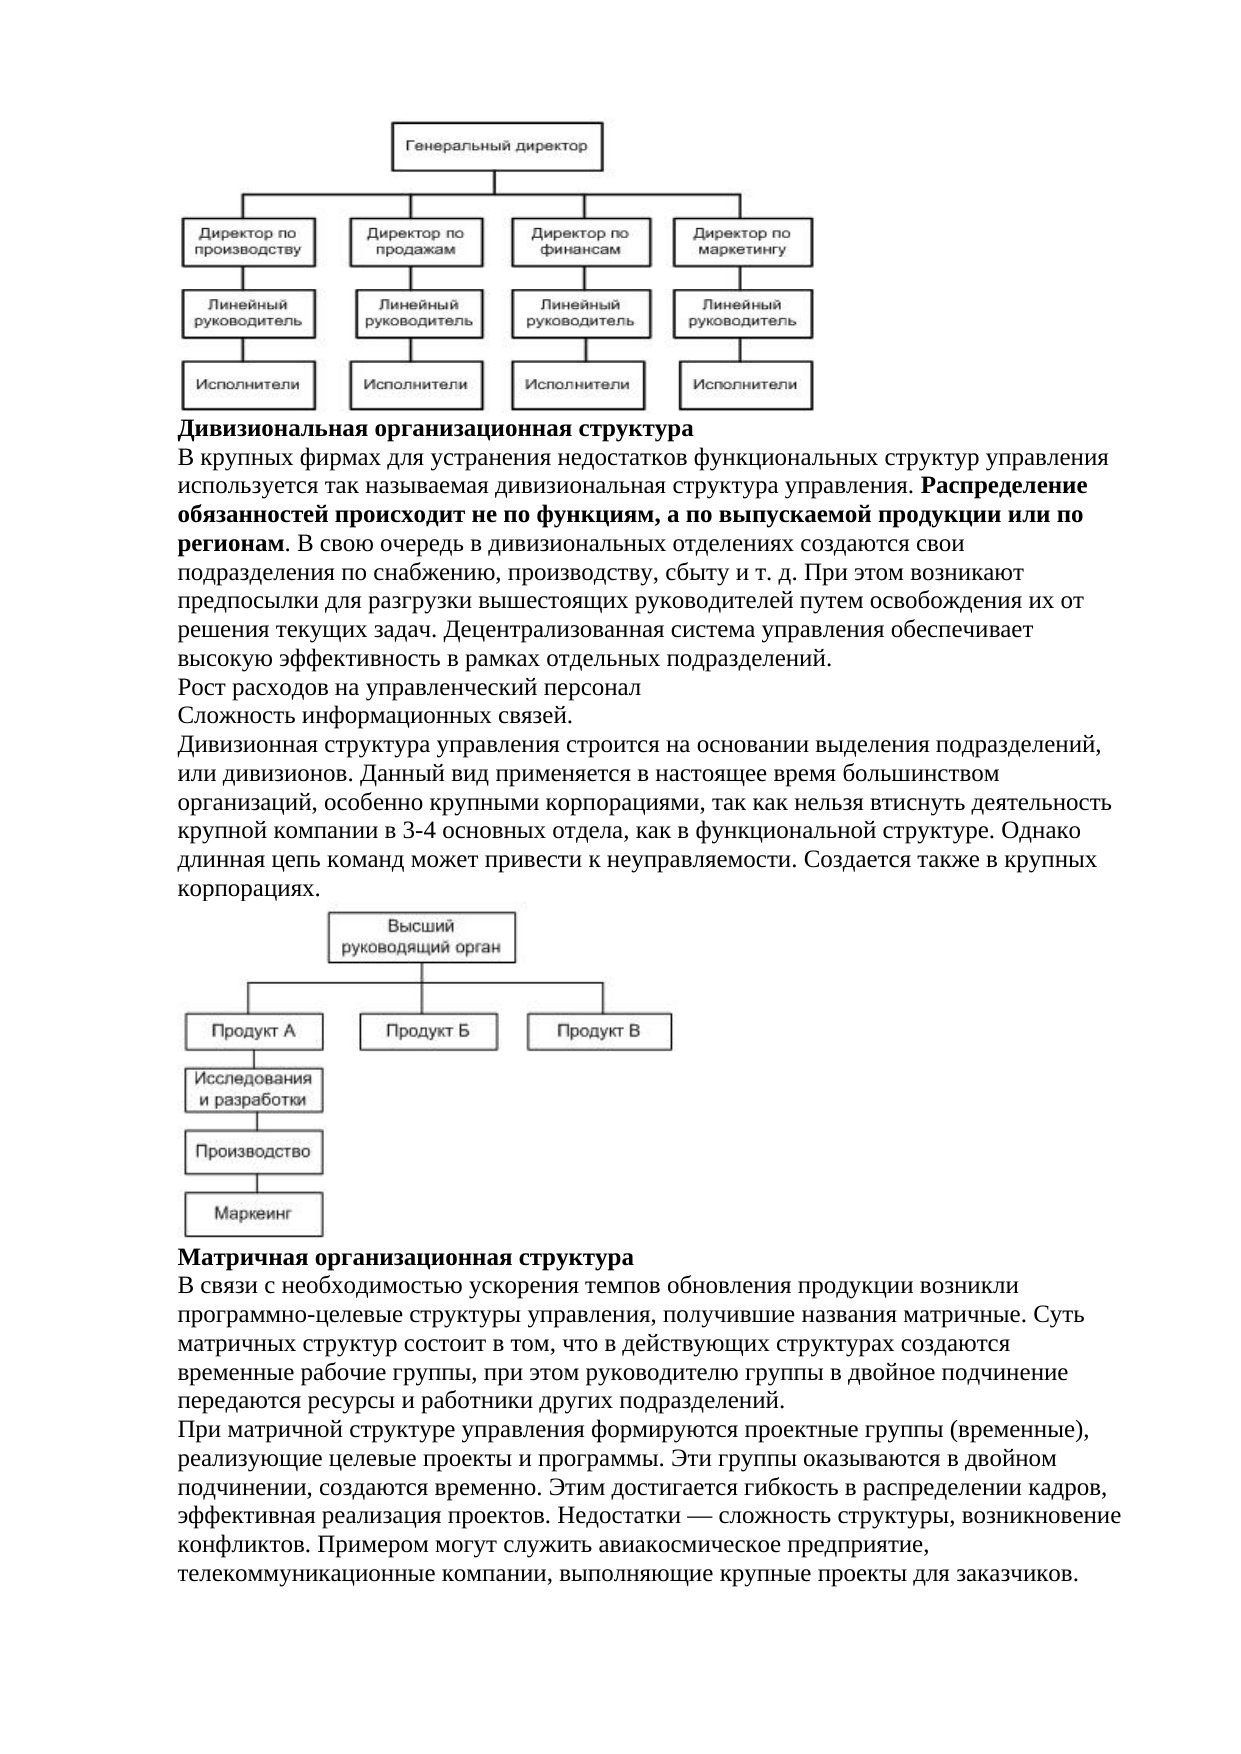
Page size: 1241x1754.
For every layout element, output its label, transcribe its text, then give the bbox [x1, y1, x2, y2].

text При матричной структуре управления формируются проектные группы (временные), реализующие целевые проекты и программы. Эти группы оказываются в двойном подчинении, создаются временно. Этим достигается гибкость в распределении кадров, эффективная реализация проектов. Недостатки — сложность структуры, возникновение конфликтов. Примером могут служить авиакосмическое предприятие, телекоммуникационные компании, выполняющие крупные проекты для заказчиков. [177, 1414, 1122, 1587]
text Сложность информационных связей. [177, 700, 1122, 729]
text В крупных фирмах для устранения недостатков функциональных структур управления используется так называемая дивизиональная структура управления. Распределение обязанностей происходит не по функциям, а по выпускаемой продукции или по регионам. В свою очередь в дивизиональных отделениях создаются свои подразделения по снабжению, производству, сбыту и т. д. При этом возникают предпосылки для разгрузки вышестоящих руководителей путем освобождения их от решения текущих задач. Децентрализованная система управления обеспечивает высокую эффективность в рамках отдельных подразделений. [177, 442, 1122, 672]
text Дивизионная структура управления строится на основании выделения подразделений, или дивизионов. Данный вид применяется в настоящее время большинством организаций, особенно крупными корпорациями, так как нельзя втиснуть деятельность крупной компании в 3-4 основных отдела, как в функциональной структуре. Однако длинная цепь команд может привести к неуправляемости. Создается также в крупных корпорациях. [177, 729, 1122, 902]
text Рост расходов на управленческий персонал [177, 672, 1122, 700]
picture [177, 901, 685, 1242]
picture [177, 118, 819, 413]
text Матричная организационная структура [177, 1242, 1122, 1271]
text Дивизиональная организационная структура [177, 413, 1122, 442]
text В связи с необходимостью ускорения темпов обновления продукции возникли программно-целевые структуры управления, получившие названия матричные. Суть матричных структур состоит в том, что в действующих структурах создаются временные рабочие группы, при этом руководителю группы в двойное подчинение передаются ресурсы и работники других подразделений. [177, 1271, 1122, 1414]
